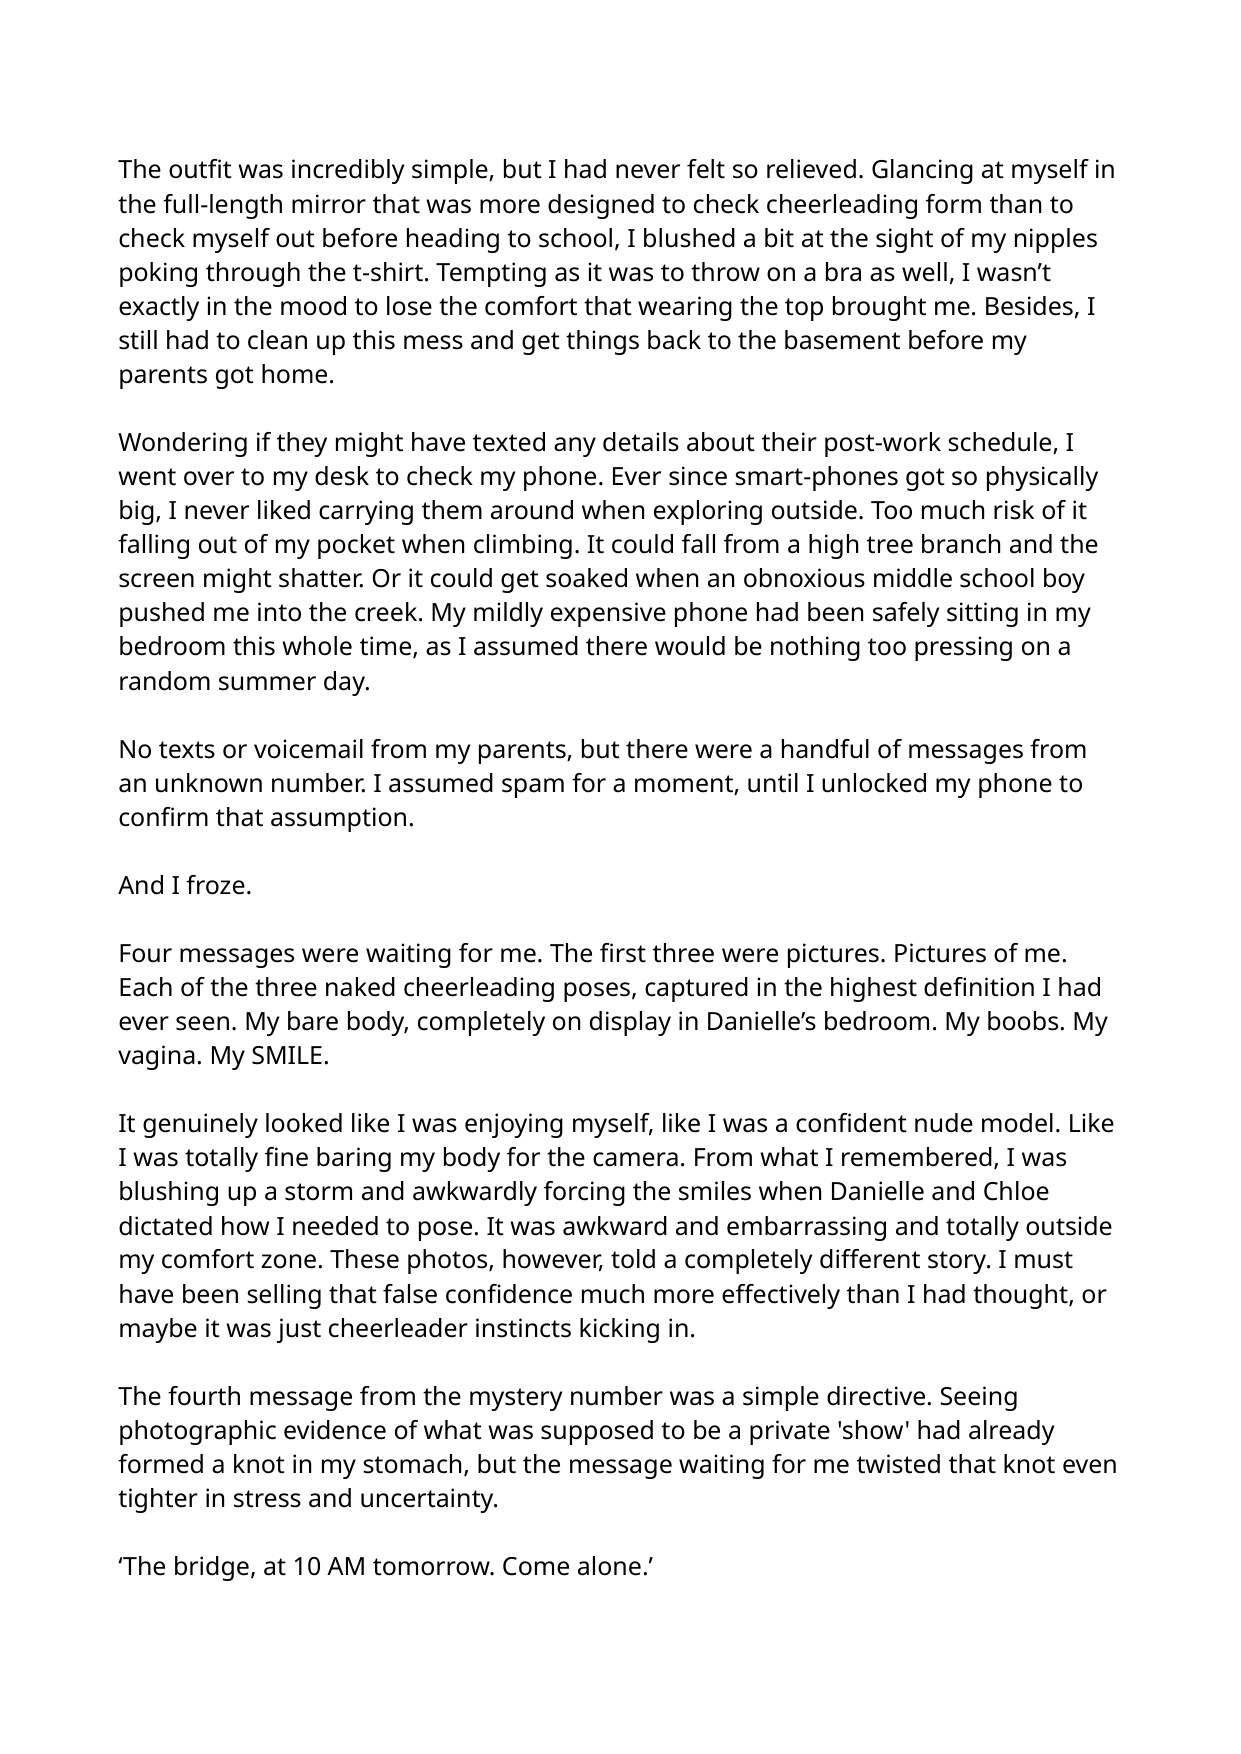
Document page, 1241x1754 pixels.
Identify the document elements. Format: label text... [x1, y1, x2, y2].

text Wondering if they might have texted any details about their post-work schedule, I went over to my desk to check my phone. Ever since smart-phones got so physically big, I never liked carrying them around when exploring outside. Too much risk of it falling out of my pocket when climbing. It could fall from a high tree branch and the screen might shatter. Or it could get soaked when an obnoxious middle school boy pushed me into the creek. My mildly expensive phone had been safely sitting in my bedroom this whole time, as I assumed there would be nothing too pressing on a random summer day. [118, 425, 1122, 697]
text The outfit was incredibly simple, but I had never felt so relieved. Glancing at myself in the full-length mirror that was more designed to check cheerleading form than to check myself out before heading to school, I blushed a bit at the sight of my nipples poking through the t-shirt. Tempting as it was to throw on a bra as well, I wasn’t exactly in the mood to lose the comfort that wearing the top brought me. Besides, I still had to clean up this mess and get things back to the basement before my parents got home. [118, 152, 1122, 391]
text And I froze. [118, 867, 1122, 902]
text The fourth message from the mystery number was a simple directive. Seeing photographic evidence of what was supposed to be a private 'show' had already formed a knot in my stomach, but the message waiting for me twisted that knot even tighter in stress and uncertainty. [118, 1378, 1122, 1515]
text No texts or voicemail from my parents, but there were a handful of messages from an unknown number. I assumed spam for a moment, until I unlocked my phone to confirm that assumption. [118, 731, 1122, 833]
text ‘The bridge, at 10 AM tomorrow. Come alone.’ [118, 1549, 1122, 1583]
text It genuinely looked like I was enjoying myself, like I was a confident nude model. Like I was totally fine baring my body for the camera. From what I remembered, I was blushing up a storm and awkwardly forcing the smiles when Danielle and Chloe dictated how I needed to pose. It was awkward and embarrassing and totally outside my comfort zone. These photos, however, told a completely different story. I must have been selling that false confidence much more effectively than I had thought, or maybe it was just cheerleader instincts kicking in. [118, 1106, 1122, 1344]
text Four messages were waiting for me. The first three were pictures. Pictures of me. Each of the three naked cheerleading poses, captured in the highest definition I had ever seen. My bare body, completely on display in Danielle’s bedroom. My boobs. My vagina. My SMILE. [118, 936, 1122, 1072]
